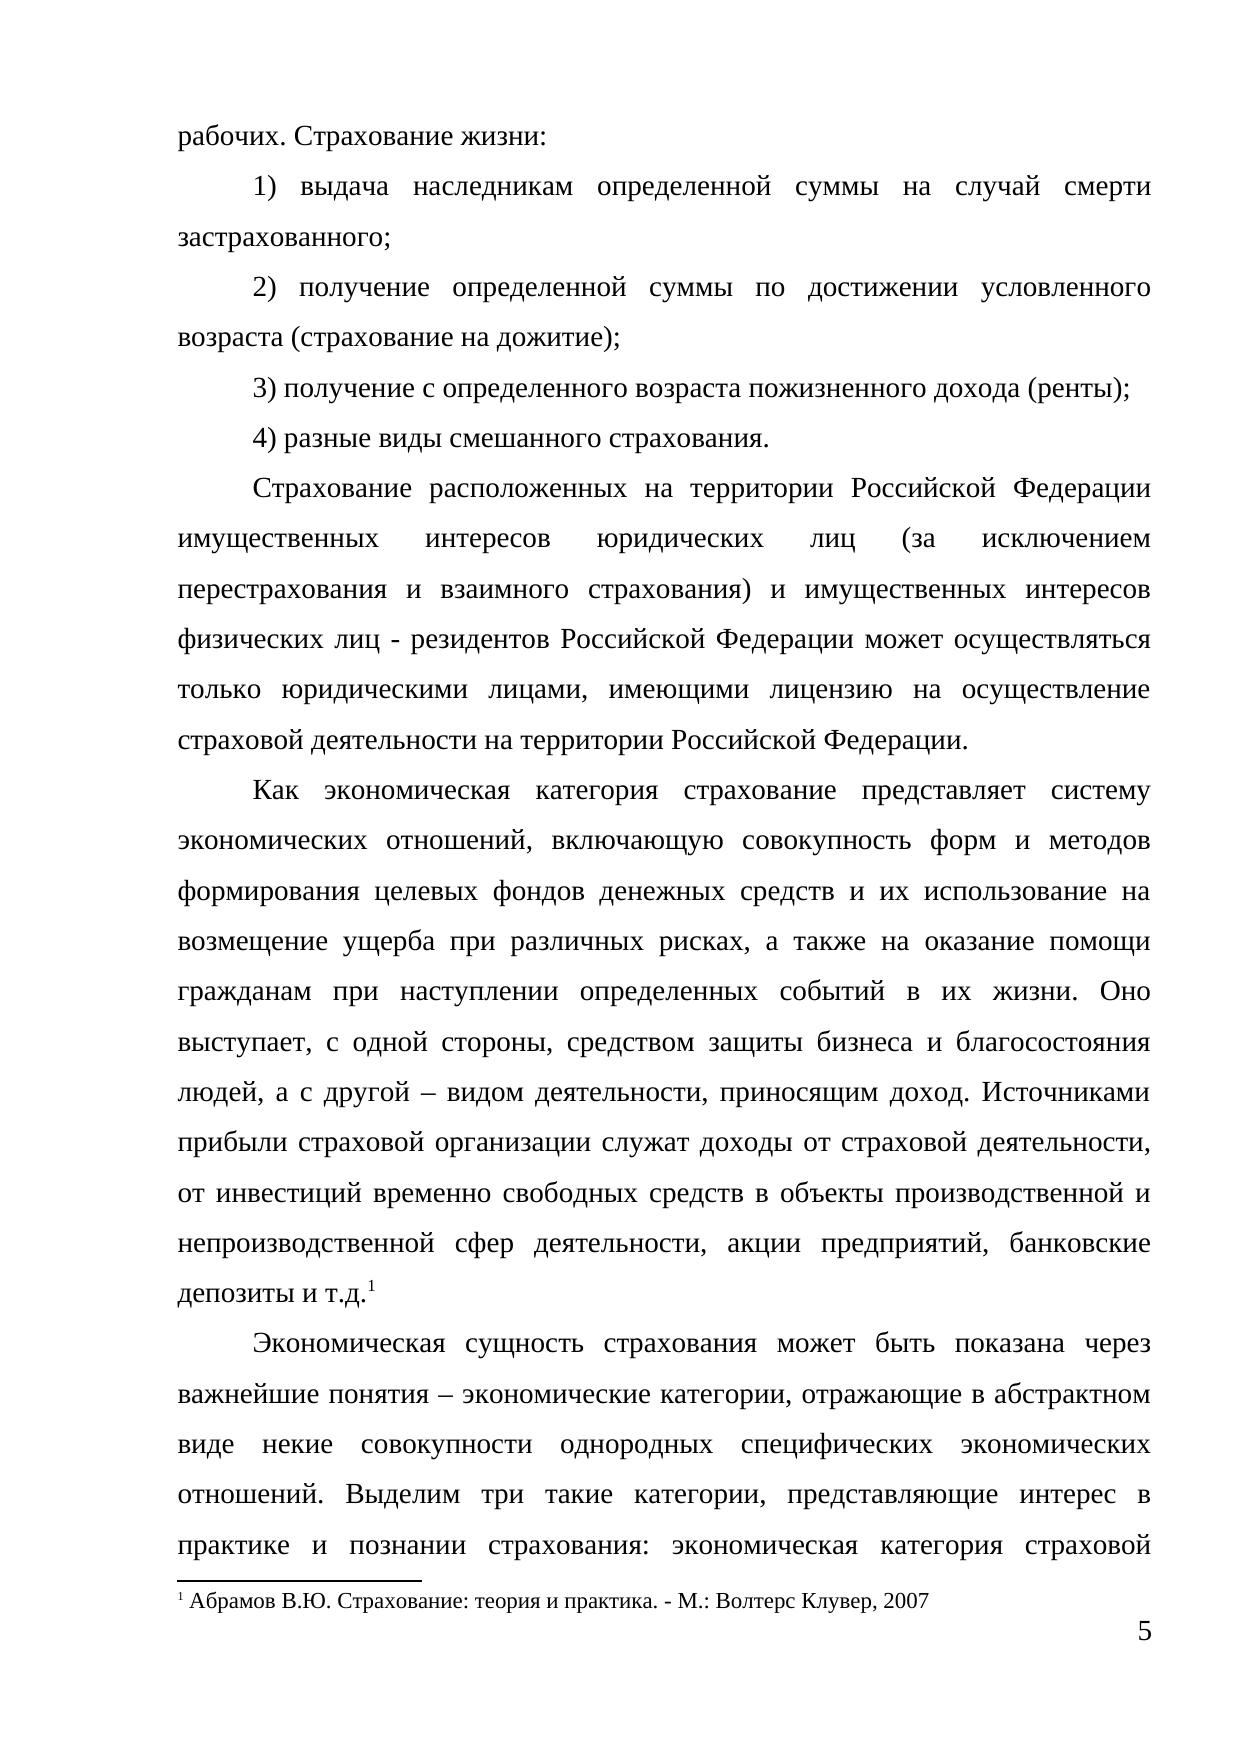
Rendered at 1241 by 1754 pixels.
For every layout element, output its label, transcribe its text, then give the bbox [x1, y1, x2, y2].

text Как экономическая категория страхование представляет систему экономических отношений, включающую совокупность форм и методов формирования целевых фондов денежных средств и их использование на возмещение ущерба при различных рисках, а также на оказание помощи гражданам при наступлении определенных событий в их жизни. Оно выступает, с одной стороны, средством защиты бизнеса и благосостояния людей, а с другой – видом деятельности, приносящим доход. Источниками прибыли страховой организации служат доходы от страховой деятельности, от инвестиций временно свободных средств в объекты производственной и непроизводственной сфер деятельности, акции предприятий, банковские депозиты и т.д. [177, 772, 1152, 1309]
text 1) выдача наследникам определенной суммы на случай смерти застрахованного; [177, 168, 1152, 252]
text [177, 118, 1152, 152]
text 2) получение определенной суммы по достижении условленного возраста (страхование на дожитие); [177, 269, 1152, 353]
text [177, 1326, 1152, 1560]
text 3) получение с определенного возраста пожизненного дохода (ренты); [177, 370, 1152, 403]
text 4) разные виды смешанного страхования. [177, 420, 1152, 453]
text Страхование расположенных на территории Российской Федерации имущественных интересов юридических лиц (за исключением перестрахования и взаимного страхования) и имущественных интересов физических лиц - резидентов Российской Федерации может осуществляться только юридическими лицами, имеющими лицензию на осуществление страховой деятельности на территории Российской Федерации. [177, 470, 1152, 755]
